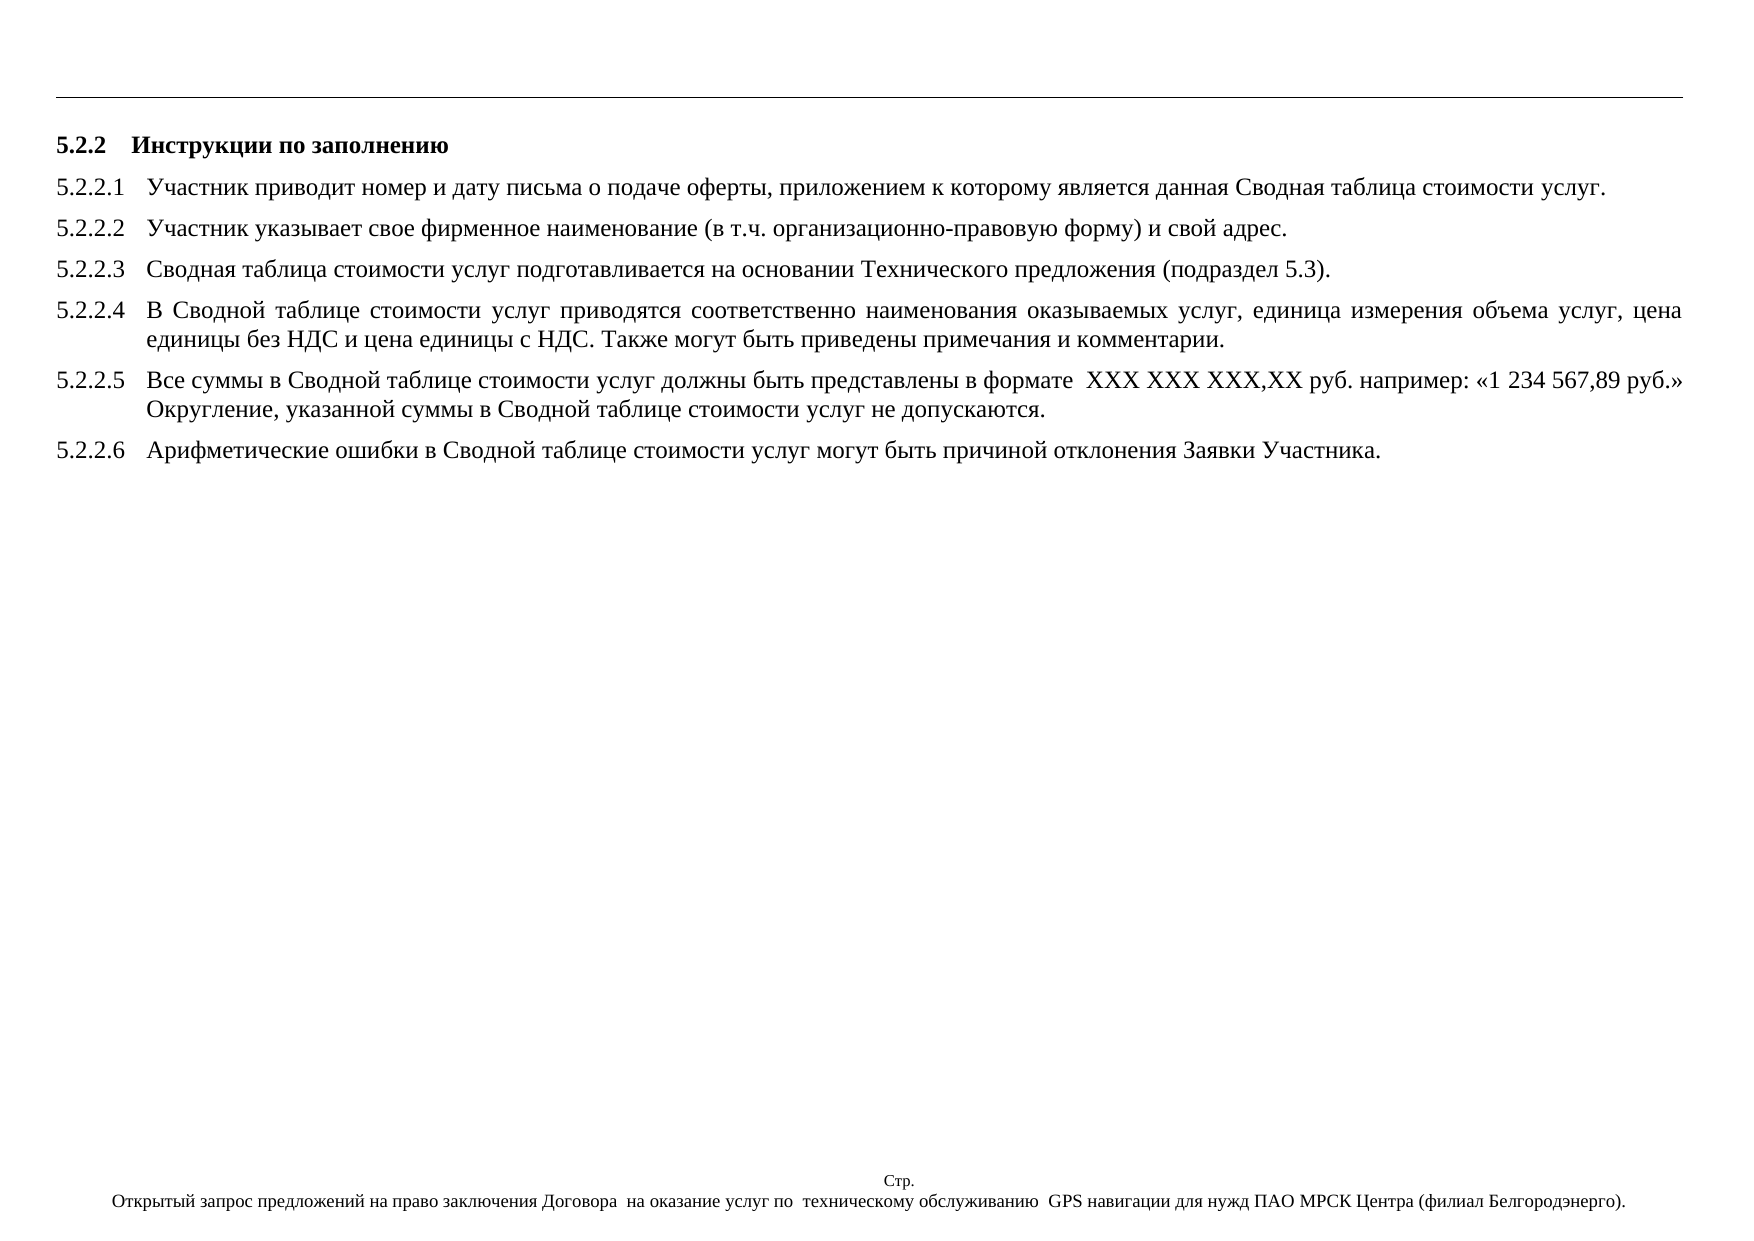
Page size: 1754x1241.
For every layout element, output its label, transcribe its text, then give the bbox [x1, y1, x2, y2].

list Сводная таблица стоимости услуг подготавливается на основании Технического предложения (подраздел 5.3). [56, 254, 1683, 283]
list Арифметические ошибки в Сводной таблице стоимости услуг могут быть причиной отклонения Заявки Участника. [56, 436, 1683, 464]
list Участник приводит номер и дату письма о подаче оферты, приложением к которому является данная Сводная таблица стоимости услуг. [56, 172, 1683, 201]
list Участник указывает свое фирменное наименование (в т.ч. организационно-правовую форму) и свой адрес. [56, 213, 1683, 242]
subtitle Инструкции по заполнению [56, 131, 1683, 159]
list Все суммы в Сводной таблице стоимости услуг должны быть представлены в формате XXX XXX XXX,XX руб. например: «1 234 567,89 руб.» Округление, указанной суммы в Сводной таблице стоимости услуг не допускаются. [56, 366, 1683, 423]
list В Сводной таблице стоимости услуг приводятся соответственно наименования оказываемых услуг, единица измерения объема услуг, цена единицы без НДС и цена единицы с НДС. Также могут быть приведены примечания и комментарии. [56, 296, 1683, 353]
